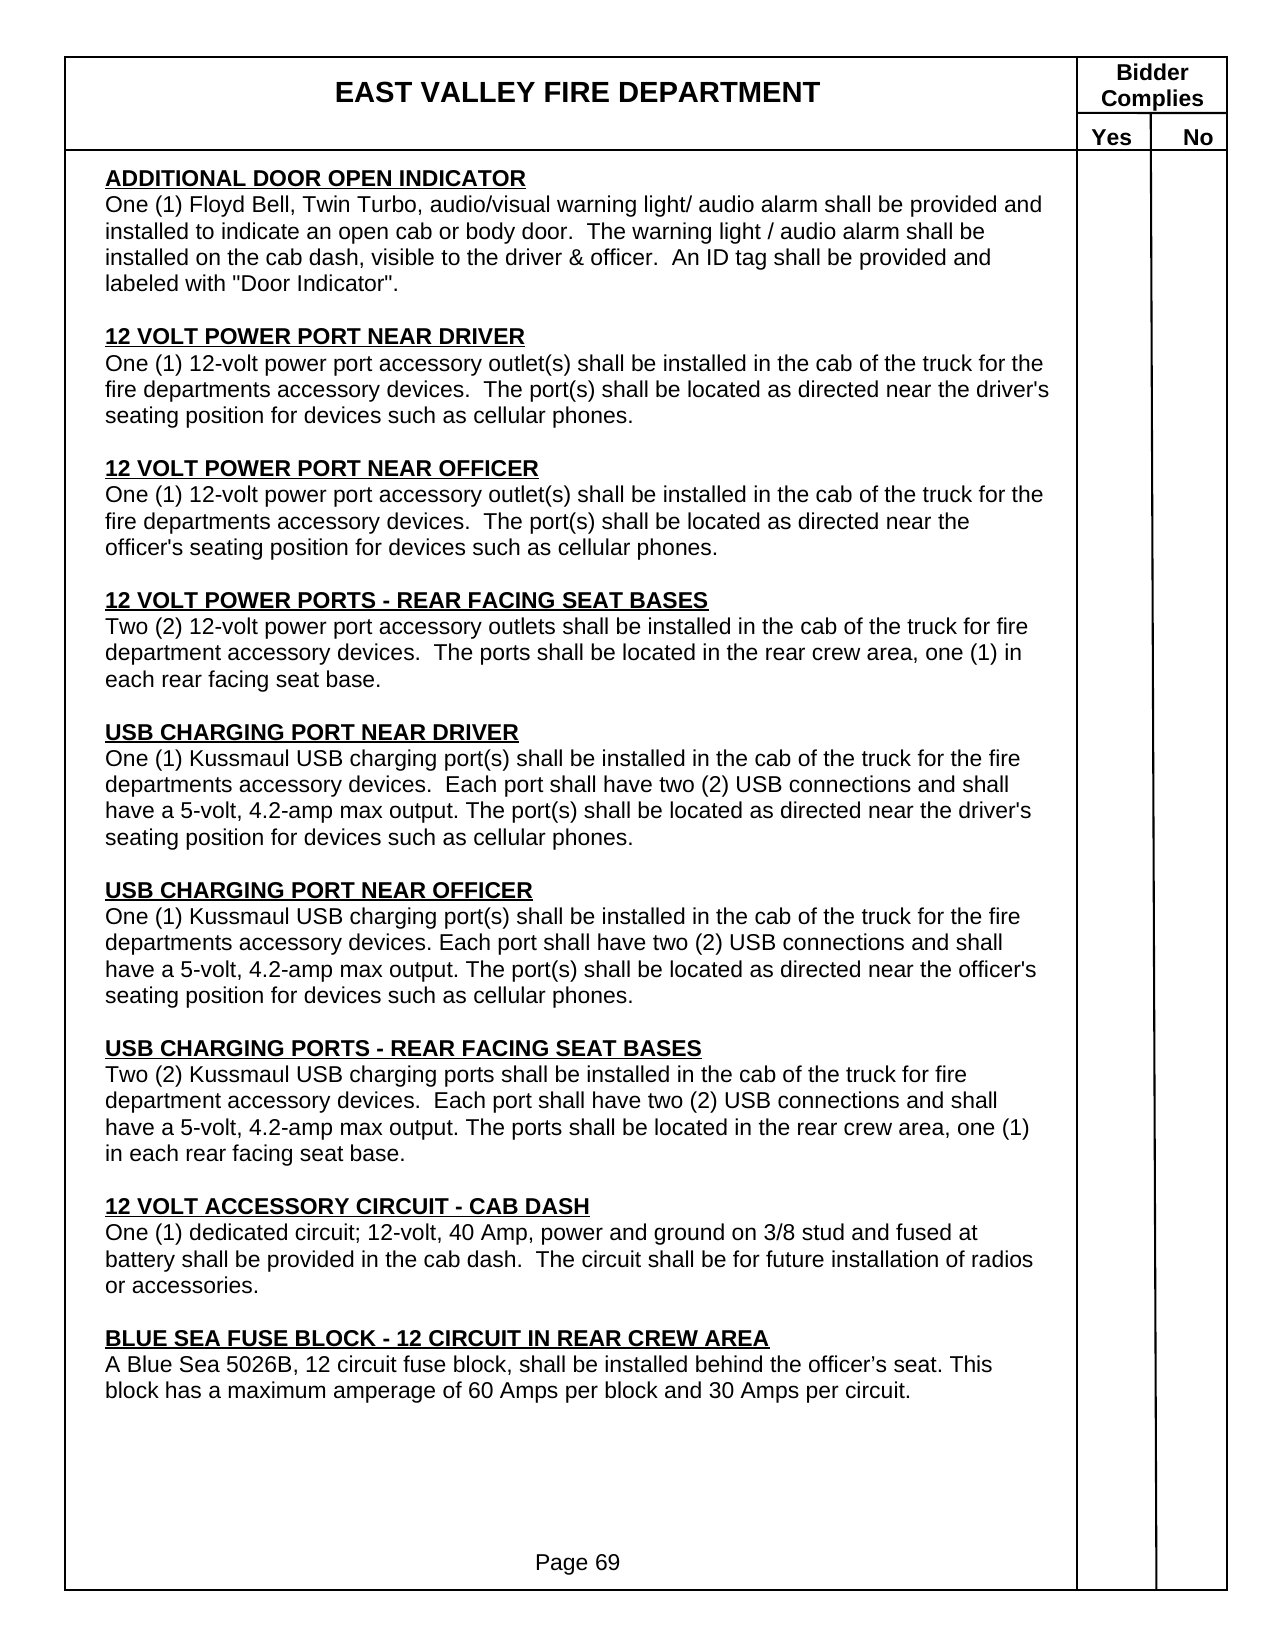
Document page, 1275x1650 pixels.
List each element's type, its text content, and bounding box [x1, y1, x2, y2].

text One (1) Kussmaul USB charging port(s) shall be installed in the cab of the truck for the fire departments accessory devices. Each port shall have two (2) USB connections and shall have a 5-volt, 4.2-amp max output. The port(s) shall be located as directed near the driver's seating position for devices such as cellular phones. [105, 745, 1050, 850]
subtitle 12 VOLT ACCESSORY CIRCUIT - CAB DASH [105, 1193, 1050, 1219]
text One (1) 12-volt power port accessory outlet(s) shall be installed in the cab of the truck for the fire departments accessory devices. The port(s) shall be located as directed near the officer's seating position for devices such as cellular phones. [105, 481, 1050, 560]
subtitle 12 VOLT POWER PORTS - REAR FACING SEAT BASES [105, 587, 1050, 613]
subtitle USB CHARGING PORT NEAR DRIVER [105, 718, 1050, 745]
subtitle USB CHARGING PORTS - REAR FACING SEAT BASES [105, 1035, 1050, 1061]
subtitle BLUE SEA FUSE BLOCK - 12 CIRCUIT IN REAR CREW AREA [105, 1324, 1050, 1351]
subtitle USB CHARGING PORT NEAR OFFICER [105, 877, 1050, 903]
text Two (2) Kussmaul USB charging ports shall be installed in the cab of the truck for fire department accessory devices. Each port shall have two (2) USB connections and shall have a 5-volt, 4.2-amp max output. The ports shall be located in the rear crew area, one (1) in each rear facing seat base. [105, 1061, 1050, 1166]
text One (1) Kussmaul USB charging port(s) shall be installed in the cab of the truck for the fire departments accessory devices. Each port shall have two (2) USB connections and shall have a 5-volt, 4.2-amp max output. The port(s) shall be located as directed near the officer's seating position for devices such as cellular phones. [105, 903, 1050, 1008]
subtitle 12 VOLT POWER PORT NEAR DRIVER [105, 323, 1050, 349]
text A Blue Sea 5026B, 12 circuit fuse block, shall be installed behind the officer’s seat. This block has a maximum amperage of 60 Amps per block and 30 Amps per circuit. [105, 1351, 1050, 1404]
text One (1) 12-volt power port accessory outlet(s) shall be installed in the cab of the truck for the fire departments accessory devices. The port(s) shall be located as directed near the driver's seating position for devices such as cellular phones. [105, 349, 1050, 428]
subtitle ADDITIONAL DOOR OPEN INDICATOR [105, 165, 1050, 191]
text One (1) dedicated circuit; 12-volt, 40 Amp, power and ground on 3/8 stud and fused at battery shall be provided in the cab dash. The circuit shall be for future installation of radios or accessories. [105, 1219, 1050, 1298]
text Two (2) 12-volt power port accessory outlets shall be installed in the cab of the truck for fire department accessory devices. The ports shall be located in the rear crew area, one (1) in each rear facing seat base. [105, 613, 1050, 692]
subtitle 12 VOLT POWER PORT NEAR OFFICER [105, 455, 1050, 481]
text One (1) Floyd Bell, Twin Turbo, audio/visual warning light/ audio alarm shall be provided and installed to indicate an open cab or body door. The warning light / audio alarm shall be installed on the cab dash, visible to the driver & officer. An ID tag shall be provided and labeled with "Door Indicator". [105, 191, 1050, 297]
